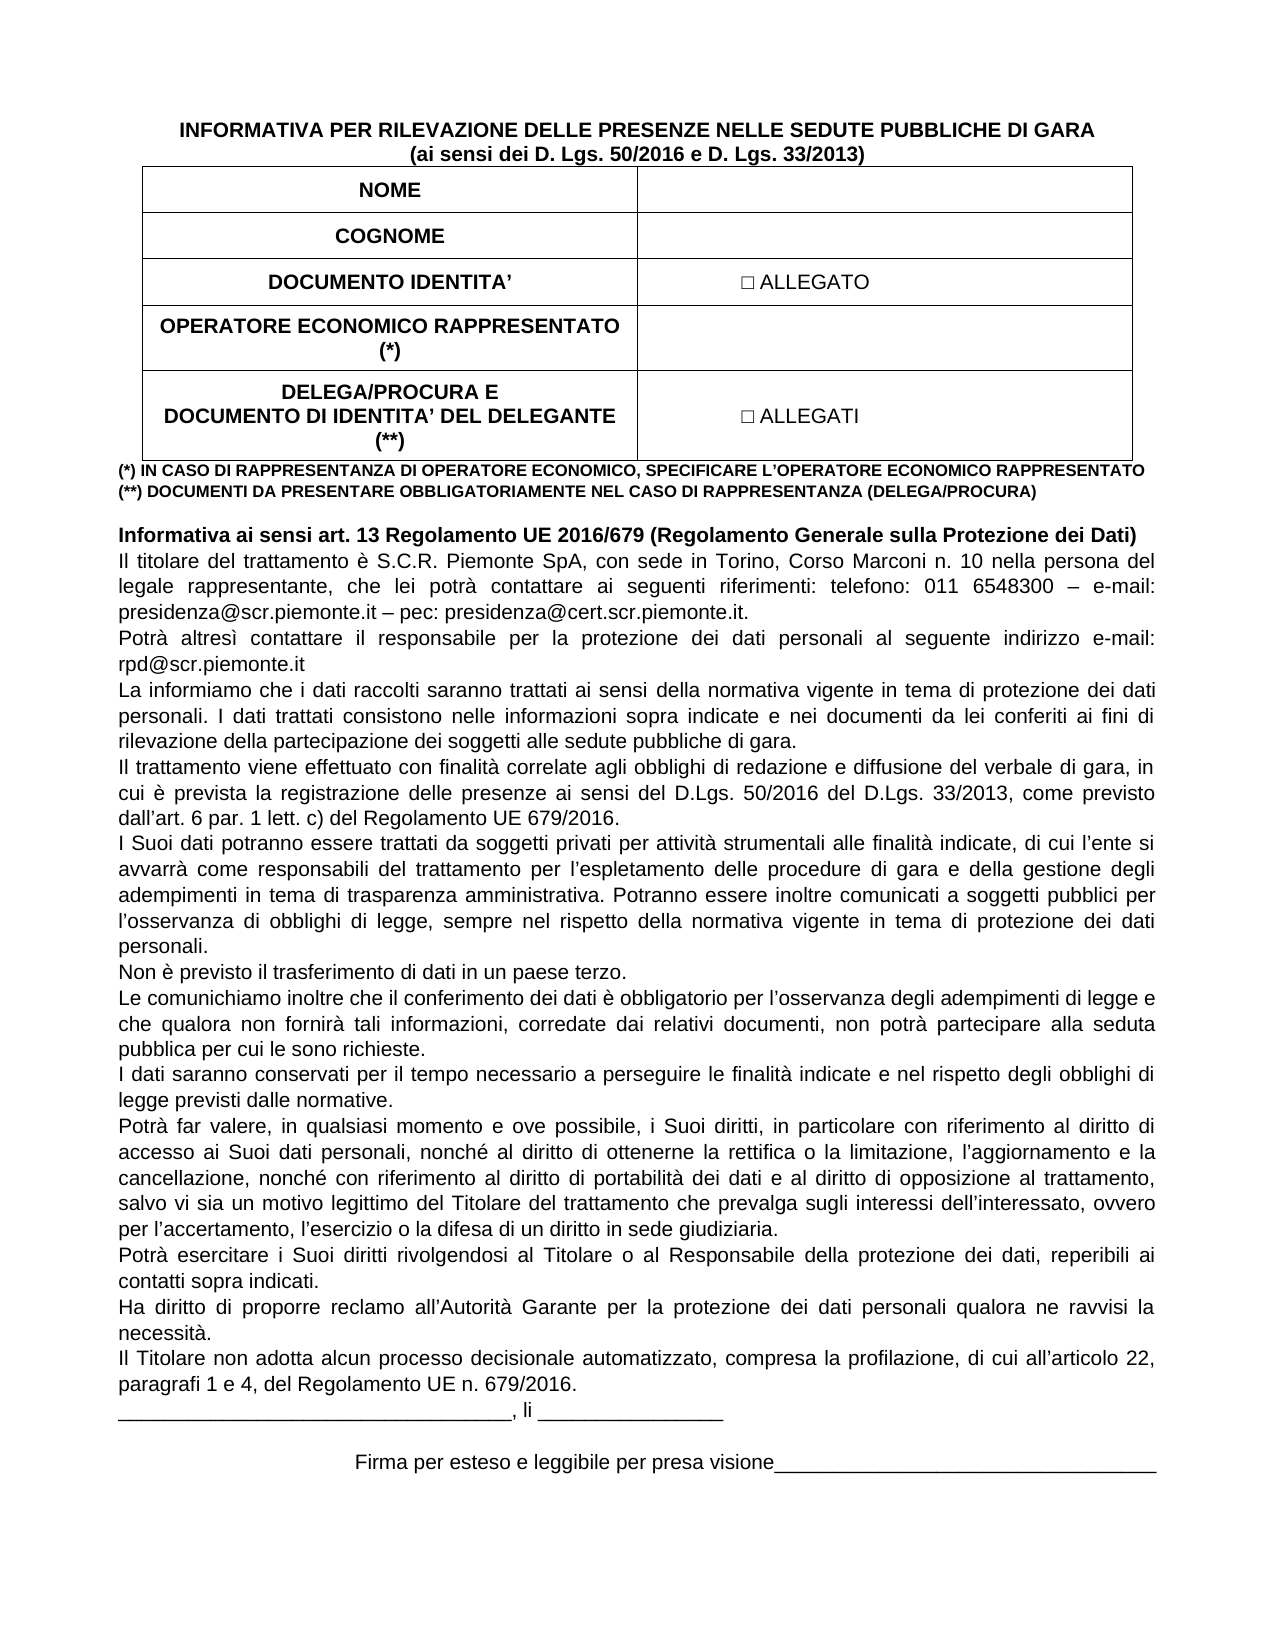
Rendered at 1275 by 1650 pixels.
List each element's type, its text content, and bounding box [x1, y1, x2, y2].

table_header NOME [143, 167, 637, 212]
table_cell OPERATORE ECONOMICO RAPPRESENTATO (*) [143, 306, 637, 370]
text Le comunichiamo inoltre che il conferimento dei dati è obbligatorio per l’osservanza degli adempimenti di legge e che qualora non fornirà tali informazioni, corredate dai relativi documenti, non potrà partecipare alla seduta pubblica per cui le sono richieste. [118, 986, 1157, 1061]
text I dati saranno conservati per il tempo necessario a perseguire le finalità indicate e nel rispetto degli obblighi di legge previsti dalle normative. [118, 1062, 1157, 1112]
text Il trattamento viene effettuato con finalità correlate agli obblighi di redazione e diffusione del verbale di gara, in cui è prevista la registrazione delle presenze ai sensi del D.Lgs. 50/2016 del D.Lgs. 33/2013, come previsto dall’art. 6 par. 1 lett. c) del Regolamento UE 679/2016. [118, 755, 1157, 830]
text Potrà altresì contattare il responsabile per la protezione dei dati personali al seguente indirizzo e-mail: rpd@scr.piemonte.it [118, 626, 1157, 676]
text Potrà far valere, in qualsiasi momento e ove possibile, i Suoi diritti, in particolare con riferimento al diritto di accesso ai Suoi dati personali, nonché al diritto di ottenerne la rettifica o la limitazione, l’aggiornamento e la cancellazione, nonché con riferimento al diritto di portabilità dei dati e al diritto di opposizione al trattamento, salvo vi sia un motivo legittimo del Titolare del trattamento che prevalga sugli interessi dell’interessato, ovvero per l’accertamento, l’esercizio o la difesa di un diritto in sede giudiziaria. [118, 1114, 1157, 1241]
text __________________________________, li ________________ [118, 1398, 1157, 1422]
table_cell [638, 306, 1132, 370]
text INFORMATIVA PER RILEVAZIONE DELLE PRESENZE NELLE SEDUTE PUBBLICHE DI GARA [118, 118, 1157, 142]
text Ha diritto di proporre reclamo all’Autorità Garante per la protezione dei dati personali qualora ne ravvisi la necessità. [118, 1294, 1157, 1344]
table_cell DOCUMENTO IDENTITA’ [143, 259, 637, 304]
text La informiamo che i dati raccolti saranno trattati ai sensi della normativa vigente in tema di protezione dei dati personali. I dati trattati consistono nelle informazioni sopra indicate e nei documenti da lei conferiti ai fini di rilevazione della partecipazione dei soggetti alle sedute pubbliche di gara. [118, 678, 1157, 753]
table_cell DELEGA/PROCURA E DOCUMENTO DI IDENTITA’ DEL DELEGANTE (**) [143, 371, 637, 460]
text Il Titolare non adotta alcun processo decisionale automatizzato, compresa la profilazione, di cui all’articolo 22, paragrafi 1 e 4, del Regolamento UE n. 679/2016. [118, 1346, 1157, 1396]
text (ai sensi dei D. Lgs. 50/2016 e D. Lgs. 33/2013) [118, 142, 1157, 166]
text Il titolare del trattamento è S.C.R. Piemonte SpA, con sede in Torino, Corso Marconi n. 10 nella persona del legale rappresentante, che lei potrà contattare ai seguenti riferimenti: telefono: 011 6548300 – e-mail: presidenza@scr.piemonte.it – pec: presidenza@cert.scr.piemonte.it. [118, 548, 1157, 624]
table_cell [638, 213, 1132, 258]
text (**) DOCUMENTI DA PRESENTARE OBBLIGATORIAMENTE NEL CASO DI RAPPRESENTANZA (DELEGA/PROCURA) [118, 481, 1157, 501]
table_cell □ ALLEGATI [638, 371, 1132, 460]
text I Suoi dati potranno essere trattati da soggetti privati per attività strumentali alle finalità indicate, di cui l’ente si avvarrà come responsabili del trattamento per l’espletamento delle procedure di gara e della gestione degli adempimenti in tema di trasparenza amministrativa. Potranno essere inoltre comunicati a soggetti pubblici per l’osservanza di obblighi di legge, sempre nel rispetto della normativa vigente in tema di protezione dei dati personali. [118, 831, 1157, 958]
table_cell □ ALLEGATO [638, 259, 1132, 304]
table_header [638, 167, 1132, 212]
text (*) IN CASO DI RAPPRESENTANZA DI OPERATORE ECONOMICO, SPECIFICARE L’OPERATORE ECONOMICO RAPPRESENTATO [118, 461, 1157, 480]
text Non è previsto il trasferimento di dati in un paese terzo. [118, 960, 1157, 984]
text Firma per esteso e leggibile per presa visione_________________________________ [118, 1449, 1157, 1473]
text Informativa ai sensi art. 13 Regolamento UE 2016/679 (Regolamento Generale sulla Protezione dei Dati) [118, 523, 1157, 547]
table_cell COGNOME [143, 213, 637, 258]
text Potrà esercitare i Suoi diritti rivolgendosi al Titolare o al Responsabile della protezione dei dati, reperibili ai contatti sopra indicati. [118, 1243, 1157, 1293]
